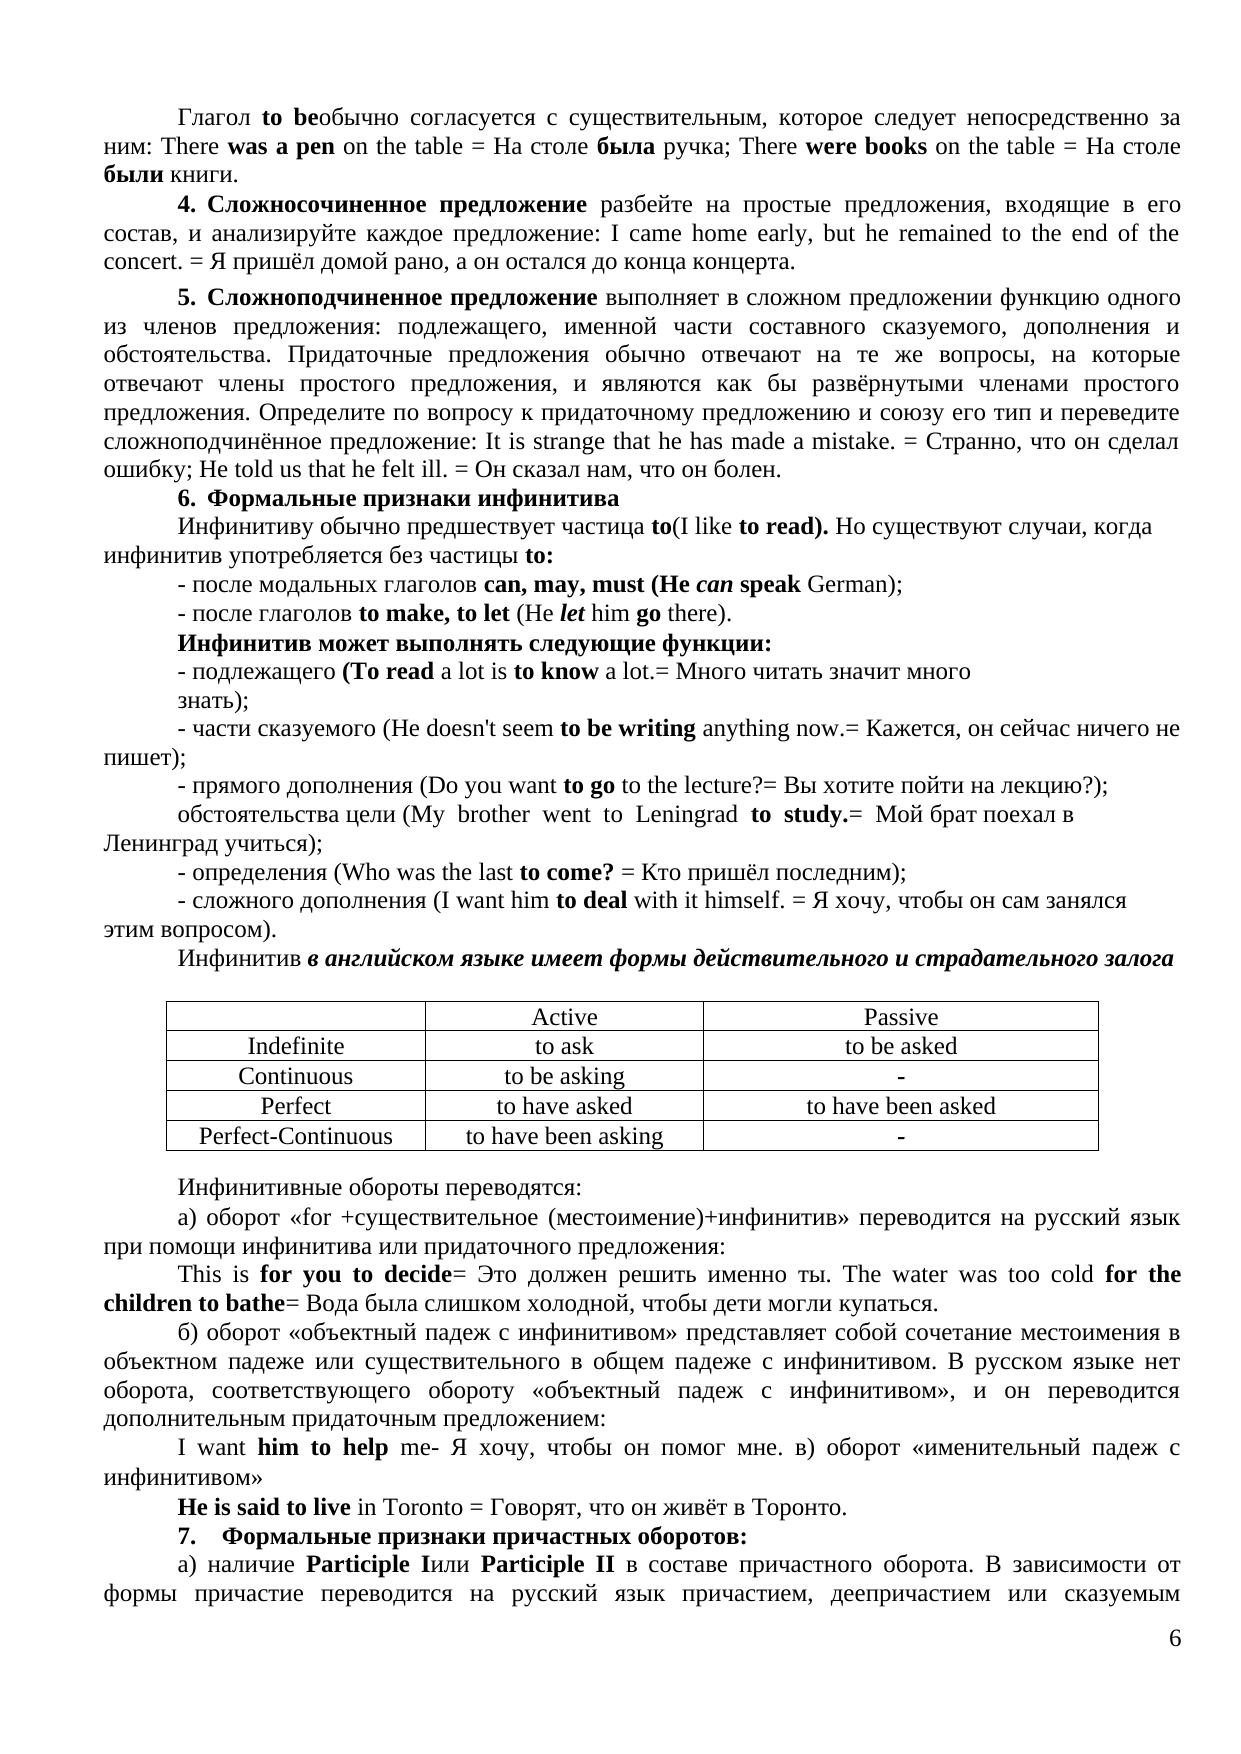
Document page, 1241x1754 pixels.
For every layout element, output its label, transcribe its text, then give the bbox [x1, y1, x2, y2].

list после модальных глаголов can, may, must (He can speak German); [103, 569, 1181, 598]
table_cell Perfect-Continuous [167, 1121, 425, 1149]
list Сложноподчиненное предложение выполняет в сложном предложении функцию одного из членов предложения: подлежащего, именной части составного сказуемого, дополнения и обстоятельства. Придаточные предложения обычно отвечают на те же вопросы, на которые отвечают члены простого предложения, и являются как бы развёрнутыми членами простого предложения. Определите по вопросу к придаточному предложению и союзу его тип и переведите сложноподчинённое предложение: It is strange that he has made a mistake. = Странно, что он сделал ошибку; Не told us that he felt ill. = Он сказал нам, что он болен. [103, 282, 1181, 483]
list сложного дополнения (I want him to deal with it himself. = Я хочу, чтобы он сам занялся этим вопросом). [103, 886, 1181, 943]
text знать); [103, 685, 1181, 714]
list Сложносочиненное предложение разбейте на простые предложения, входящие в его состав, и анализируйте каждое предложение: I came home early, but he remained to the end of the concert. = Я пришёл домой рано, а он остался до конца концерта. [103, 189, 1181, 275]
table_cell Indefinite [167, 1031, 425, 1060]
table_header Passive [704, 1002, 1098, 1030]
text Инфинитивные обороты переводятся: [103, 1173, 1181, 1201]
list Формальные признаки инфинитива [103, 483, 1181, 512]
table_cell to have asked [426, 1091, 703, 1120]
list части сказуемого (Не doesn't seem to be writing anything now.= Кажется, он сейчас ничего не пишет); [103, 714, 1181, 771]
text This is for you to decide= Это должен решить именно ты. The water was too cold for the children to bathe= Вода была слишком холодной, чтобы дети могли купаться. [103, 1259, 1181, 1317]
table_cell - [704, 1121, 1098, 1149]
list прямого дополнения (Do you want to go to the lecture?= Вы хотите пойти на лекцию?); [103, 771, 1181, 799]
table_cell to have been asking [426, 1121, 703, 1149]
text б) оборот «объектный падеж с инфинитивом» представляет собой сочетание местоимения в объектном падеже или существительного в общем падеже с инфинитивом. В русском языке нет оборота, соответствующего обороту «объектный падеж с инфинитивом», и он переводится дополнительным придаточным предложением: [103, 1318, 1181, 1432]
list Инфинитив в английском языке имеет формы действительного и страдательного залога [103, 943, 1181, 972]
list подлежащего (То read a lot is to know a lot.= Много читать значит много [103, 657, 1181, 685]
table_cell to be asked [704, 1031, 1098, 1060]
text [103, 1549, 1181, 1607]
text Инфинитиву обычно предшествует частица to(I like to read). Но существуют случаи, когда инфинитив употребляется без частицы to: [103, 512, 1181, 569]
table_cell Perfect [167, 1091, 425, 1120]
text I want him to help me- Я хочу, чтобы он помог мне. в) оборот «именительный падеж с инфинитивом» [103, 1432, 1181, 1491]
text Глагол to beобычно согласуется с существительным, которое следует непосредственно за ним: There was a pen on the table = На столе была ручка; There were books on the table = На столе были книги. [103, 102, 1181, 188]
table_cell - [704, 1061, 1098, 1090]
table_cell to be asking [426, 1061, 703, 1090]
table_cell to ask [426, 1031, 703, 1060]
list определения (Who was the last to come? = Кто пришёл последним); [103, 857, 1181, 886]
text Инфинитив может выполнять следующие функции: [103, 628, 1181, 657]
list после глаголов to make, to let (He let him go there). [103, 598, 1181, 627]
table_cell to have been asked [704, 1091, 1098, 1120]
text обстоятельства цели (My brother went to Leningrad to study.= Мой брат поехал в Ленинград учиться); [103, 799, 1181, 857]
list Формальные признаки причастных оборотов: [103, 1521, 1181, 1549]
table_header Active [426, 1002, 703, 1030]
text а) оборот «for +существительное (местоимение)+инфинитив» переводится на русский язык при помощи инфинитива или придаточного предложения: [103, 1202, 1181, 1259]
table_cell Continuous [167, 1061, 425, 1090]
table_header [167, 1002, 425, 1030]
text Не is said to live in Toronto = Говорят, что он живёт в Торонто. [103, 1492, 1181, 1520]
